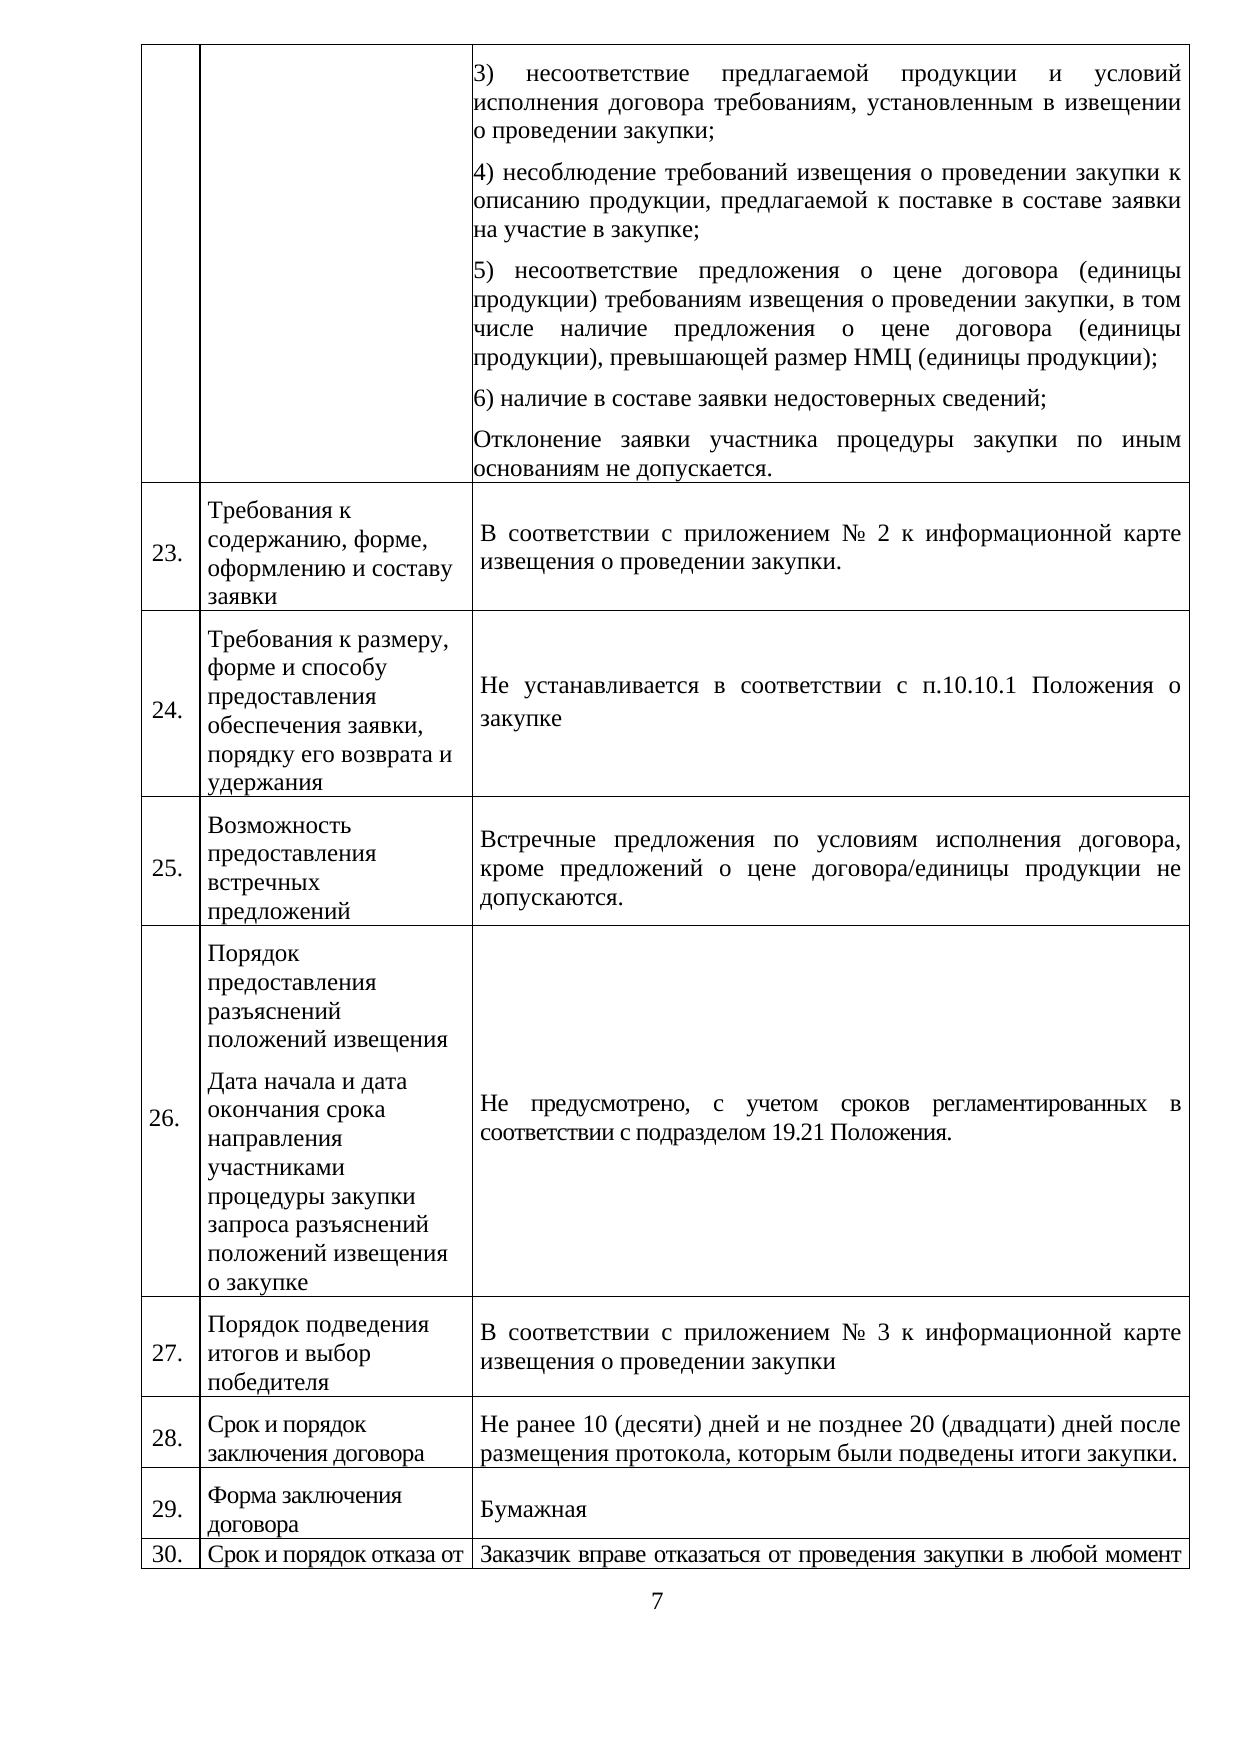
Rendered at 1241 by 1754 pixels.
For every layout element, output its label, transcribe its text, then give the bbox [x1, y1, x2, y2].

table_cell Форма заключения договора [201, 1468, 472, 1538]
table_cell Порядок подведения итогов и выбор победителя [201, 1297, 472, 1396]
table_cell Не предусмотрено, с учетом сроков регламентированных в соответствии с подразделом 19.21 Положения. [473, 926, 1189, 1296]
table_cell [142, 797, 199, 925]
table_cell Требования к размеру, форме и способу предоставления обеспечения заявки, порядку его возврата и удержания [201, 611, 472, 796]
table_cell Срок и порядок заключения договора [201, 1397, 472, 1467]
table_cell Требования к содержанию, форме, оформлению и составу заявки [201, 483, 472, 610]
table_cell В соответствии с приложением № 3 к информационной карте извещения о проведении закупки [473, 1297, 1189, 1396]
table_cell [201, 45, 472, 482]
table_cell [142, 611, 199, 796]
table_cell [142, 926, 199, 1296]
table_cell [142, 1297, 199, 1396]
table_cell Порядок предоставления разъяснений положений извещения Дата начала и дата окончания срока направления участниками процедуры закупки запроса разъяснений положений извещения о закупке [201, 926, 472, 1296]
table_cell Не ранее 10 (десяти) дней и не позднее 20 (двадцати) дней после размещения протокола, которым были подведены итоги закупки. [473, 1397, 1189, 1467]
table_cell Бумажная [473, 1468, 1189, 1538]
table_cell Не устанавливается в соответствии с п.10.10.1 Положения о закупке [473, 611, 1189, 796]
table_cell [142, 1397, 199, 1467]
table_cell В соответствии с приложением № 2 к информационной карте извещения о проведении закупки. [473, 483, 1189, 610]
table_cell Встречные предложения по условиям исполнения договора, кроме предложений о цене договора/единицы продукции не допускаются. [473, 797, 1189, 925]
table_cell [142, 45, 199, 482]
table_cell [142, 1539, 199, 1567]
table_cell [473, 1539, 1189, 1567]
table_cell Возможность предоставления встречных предложений [201, 797, 472, 925]
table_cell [473, 45, 1189, 482]
table_cell [142, 1468, 199, 1538]
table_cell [201, 1539, 472, 1567]
table_cell [142, 483, 199, 610]
